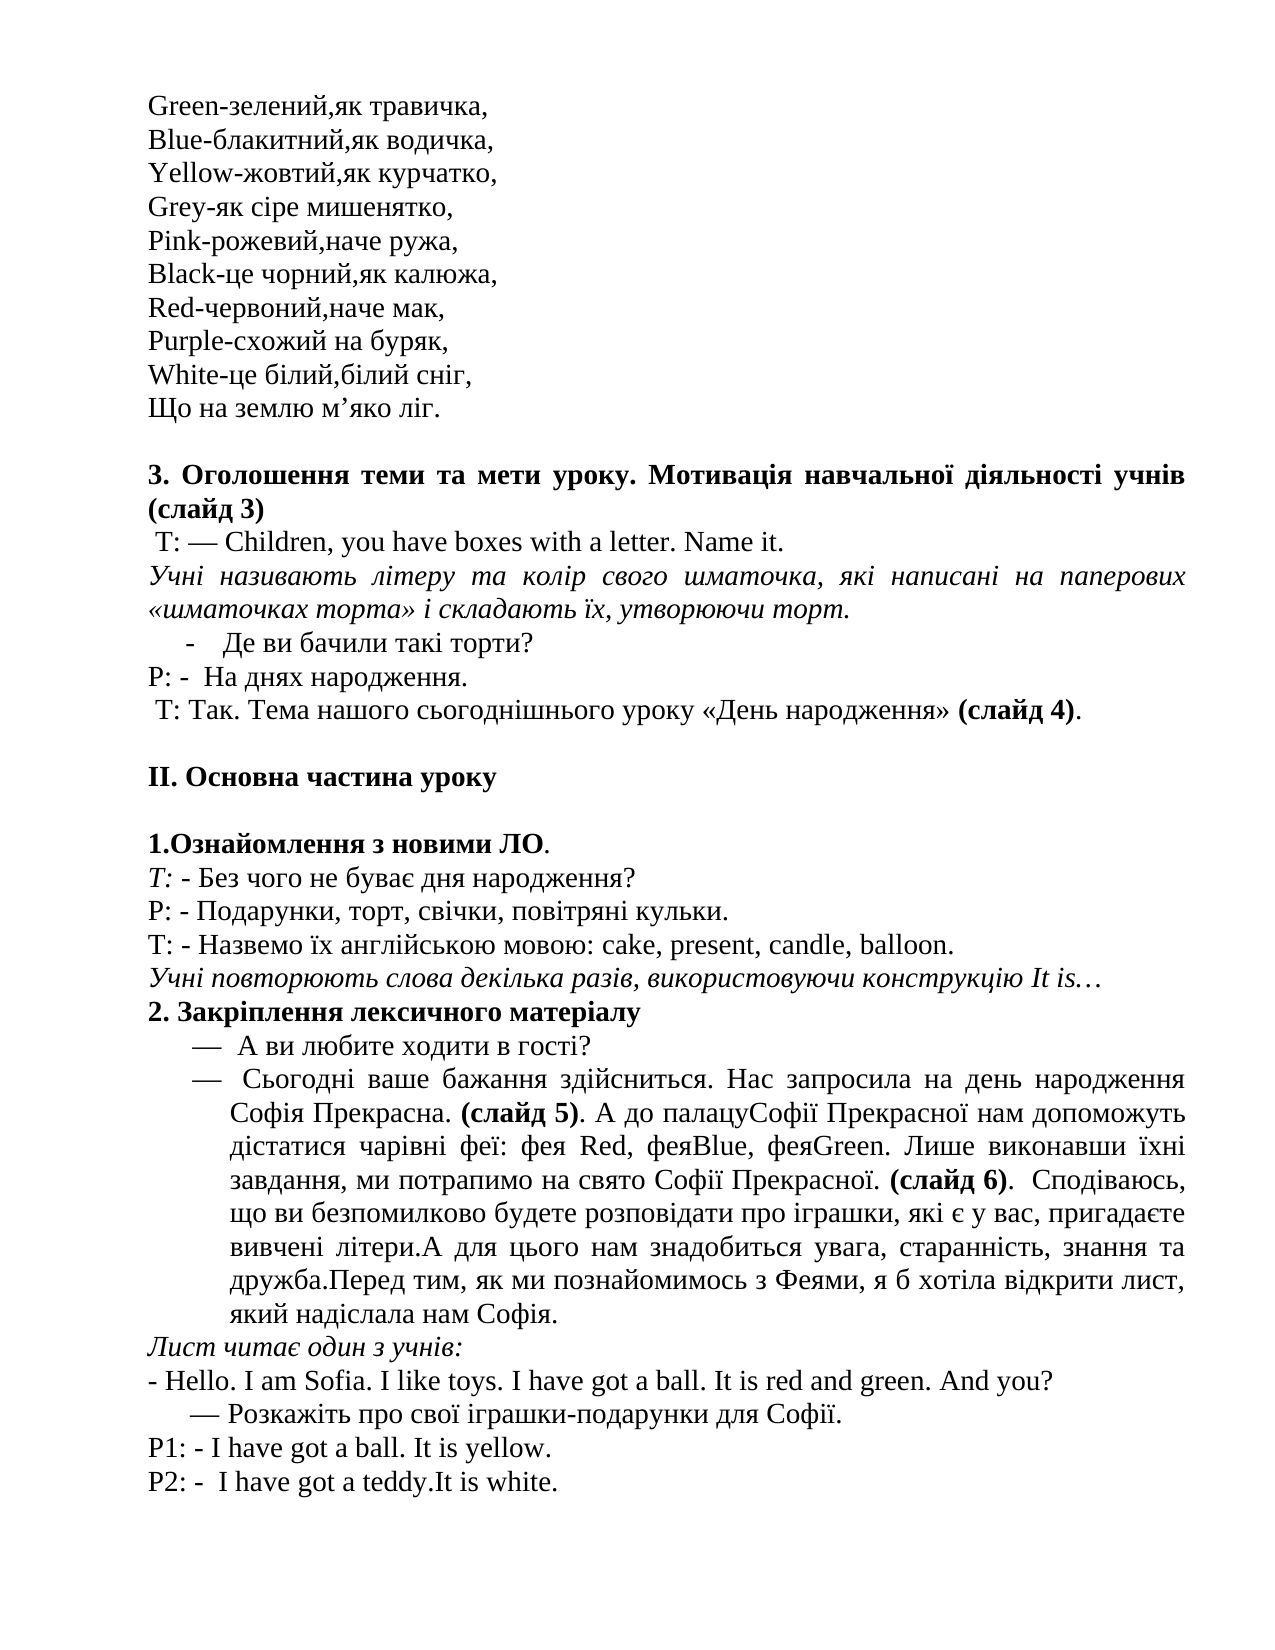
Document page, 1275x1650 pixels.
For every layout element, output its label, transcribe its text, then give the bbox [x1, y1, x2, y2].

list Розкажіть про свої іграшки-подарунки для Софії. [190, 1397, 1186, 1430]
text Учні називають літеру та колір свого шматочка, які написані на паперових «шматочках торта» і складають їх, утворюючи торт. [148, 558, 1186, 625]
text Р1: - I have got a ball. It is уellow. [148, 1430, 1186, 1464]
text Що на землю м’яко ліг. [148, 390, 1186, 424]
text Р2: - I have got a teddy.It is white. [148, 1464, 1186, 1497]
text 2. Закріплення лексичного матеріалу [148, 994, 1186, 1028]
text Т: Так. Тема нашого сьогоднішнього уроку «День народження» (слайд 4). [148, 692, 1186, 726]
list Сьогодні ваше бажання здійсниться. Нас запросила на день народження Софія Прекрасна. (слайд 5). А до палацуСофії Прекрасної нам допоможуть дістатися чарівні феї: фея Red, феяBlue, феяGreen. Лише виконавши їхні завдання, ми потрапимо на свято Софії Прекрасної. (слайд 6). Сподіваюсь, що ви безпомилково будете розповідати про іграшки, які є у вас, пригадаєте вивчені літери.А для цього нам знадобиться увага, старанність, знання та дружба.Перед тим, як ми познайомимось з Феями, я б хотіла відкрити лист, який надіслала нам Софія. [192, 1061, 1186, 1329]
text ІІ. Основна частина уроку [148, 759, 1186, 793]
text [148, 88, 1186, 390]
text Лист читає один з учнів: [148, 1329, 1186, 1363]
text - Hello. I am Sofia. I like toys. I have got a ball. It is red and green. And you? [148, 1363, 1186, 1397]
list Де ви бачили такі торти? [185, 625, 1186, 659]
text Учні повторюють слова декілька разів, використовуючи конструкцію It is… [148, 961, 1186, 994]
text Т: - Без чого не буває дня народження? [148, 860, 1186, 893]
text Т: - Назвемо їх англійською мовою: cake, present, candle, balloon. [148, 927, 1186, 961]
text 3. Оголошення теми та мети уроку. Мотивація навчальної діяльності учнів (слайд 3) [148, 457, 1186, 524]
text Р: - Подарунки, торт, свічки, повітряні кульки. [148, 893, 1186, 927]
text Р: - На днях народження. [148, 659, 1186, 692]
text Т: — Children, you have boxes with a letter. Name it. [148, 524, 1186, 558]
list А ви любите ходити в гості? [192, 1028, 1186, 1061]
text 1.Ознайомлення з новими ЛО. [148, 826, 1186, 860]
